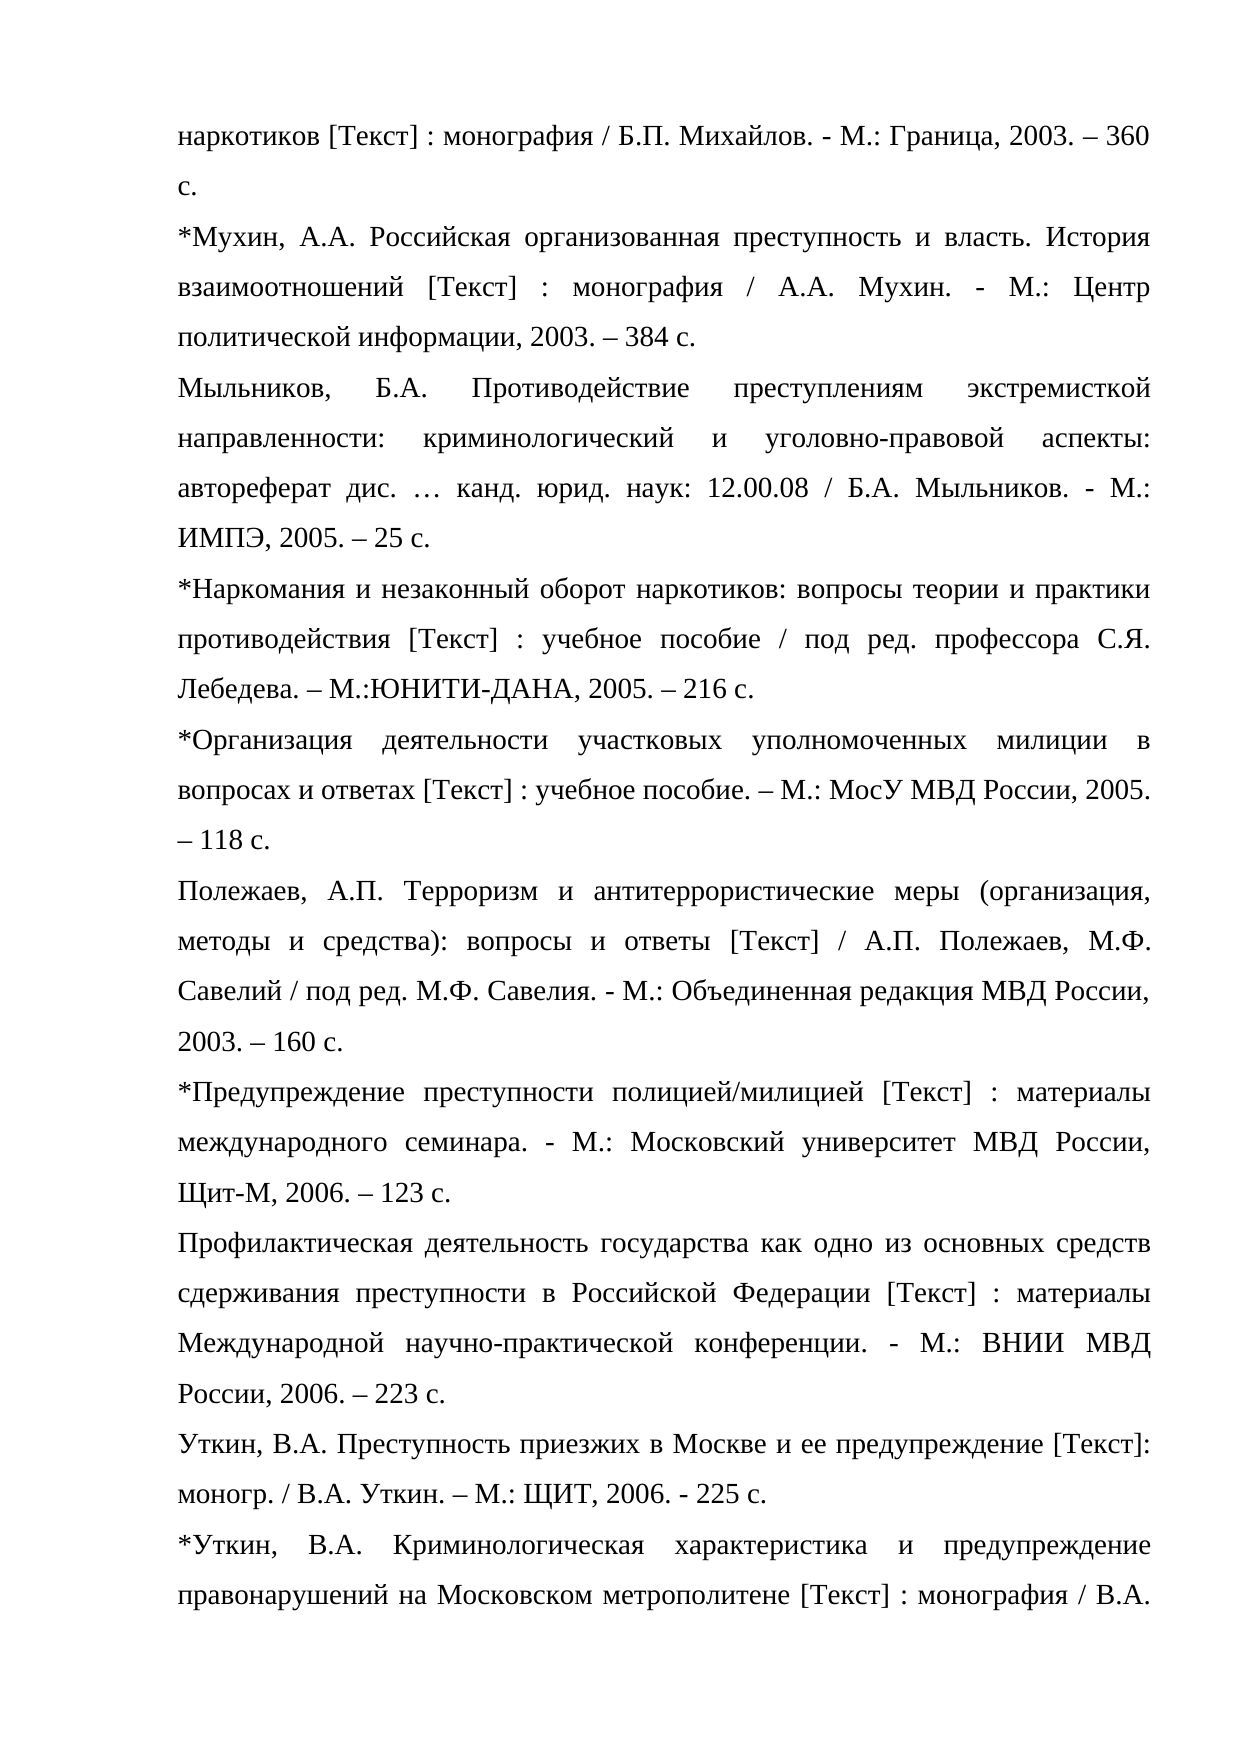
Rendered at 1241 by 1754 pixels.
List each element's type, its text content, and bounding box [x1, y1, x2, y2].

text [177, 1527, 1152, 1611]
text Профилактическая деятельность государства как одно из основных средств сдерживания преступности в Российской Федерации [Текст] : материалы Международной научно-практической конференции. - М.: ВНИИ МВД России, 2006. – 223 с. [177, 1225, 1152, 1409]
text *Предупреждение преступности полицией/милицией [Текст] : материалы международного семинара. - М.: Московский университет МВД России, Щит-М, 2006. – 123 с. [177, 1074, 1152, 1208]
text Уткин, В.А. Преступность приезжих в Москве и ее предупреждение [Текст]: моногр. / В.А. Уткин. – М.: ЩИТ, 2006. - 225 с. [177, 1426, 1152, 1510]
text *Наркомания и незаконный оборот наркотиков: вопросы теории и практики противодействия [Текст] : учебное пособие / под ред. профессора С.Я. Лебедева. – М.:ЮНИТИ-ДАНА, 2005. – 216 с. [177, 571, 1152, 705]
text *Организация деятельности участковых уполномоченных милиции в вопросах и ответах [Текст] : учебное пособие. – М.: МосУ МВД России, 2005. – 118 с. [177, 722, 1152, 856]
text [177, 118, 1152, 202]
text *Мухин, А.А. Российская организованная преступность и власть. История взаимоотношений [Текст] : монография / А.А. Мухин. - М.: Центр политической информации, 2003. – 384 с. [177, 219, 1152, 353]
text Мыльников, Б.А. Противодействие преступлениям экстремисткой направленности: криминологический и уголовно-правовой аспекты: автореферат дис. … канд. юрид. наук: 12.00.08 / Б.А. Мыльников. - М.: ИМПЭ, 2005. – 25 с. [177, 370, 1152, 554]
text Полежаев, А.П. Терроризм и антитеррористические меры (организация, методы и средства): вопросы и ответы [Текст] / А.П. Полежаев, М.Ф. Савелий / под ред. М.Ф. Савелия. - М.: Объединенная редакция МВД России, 2003. – 160 с. [177, 873, 1152, 1057]
